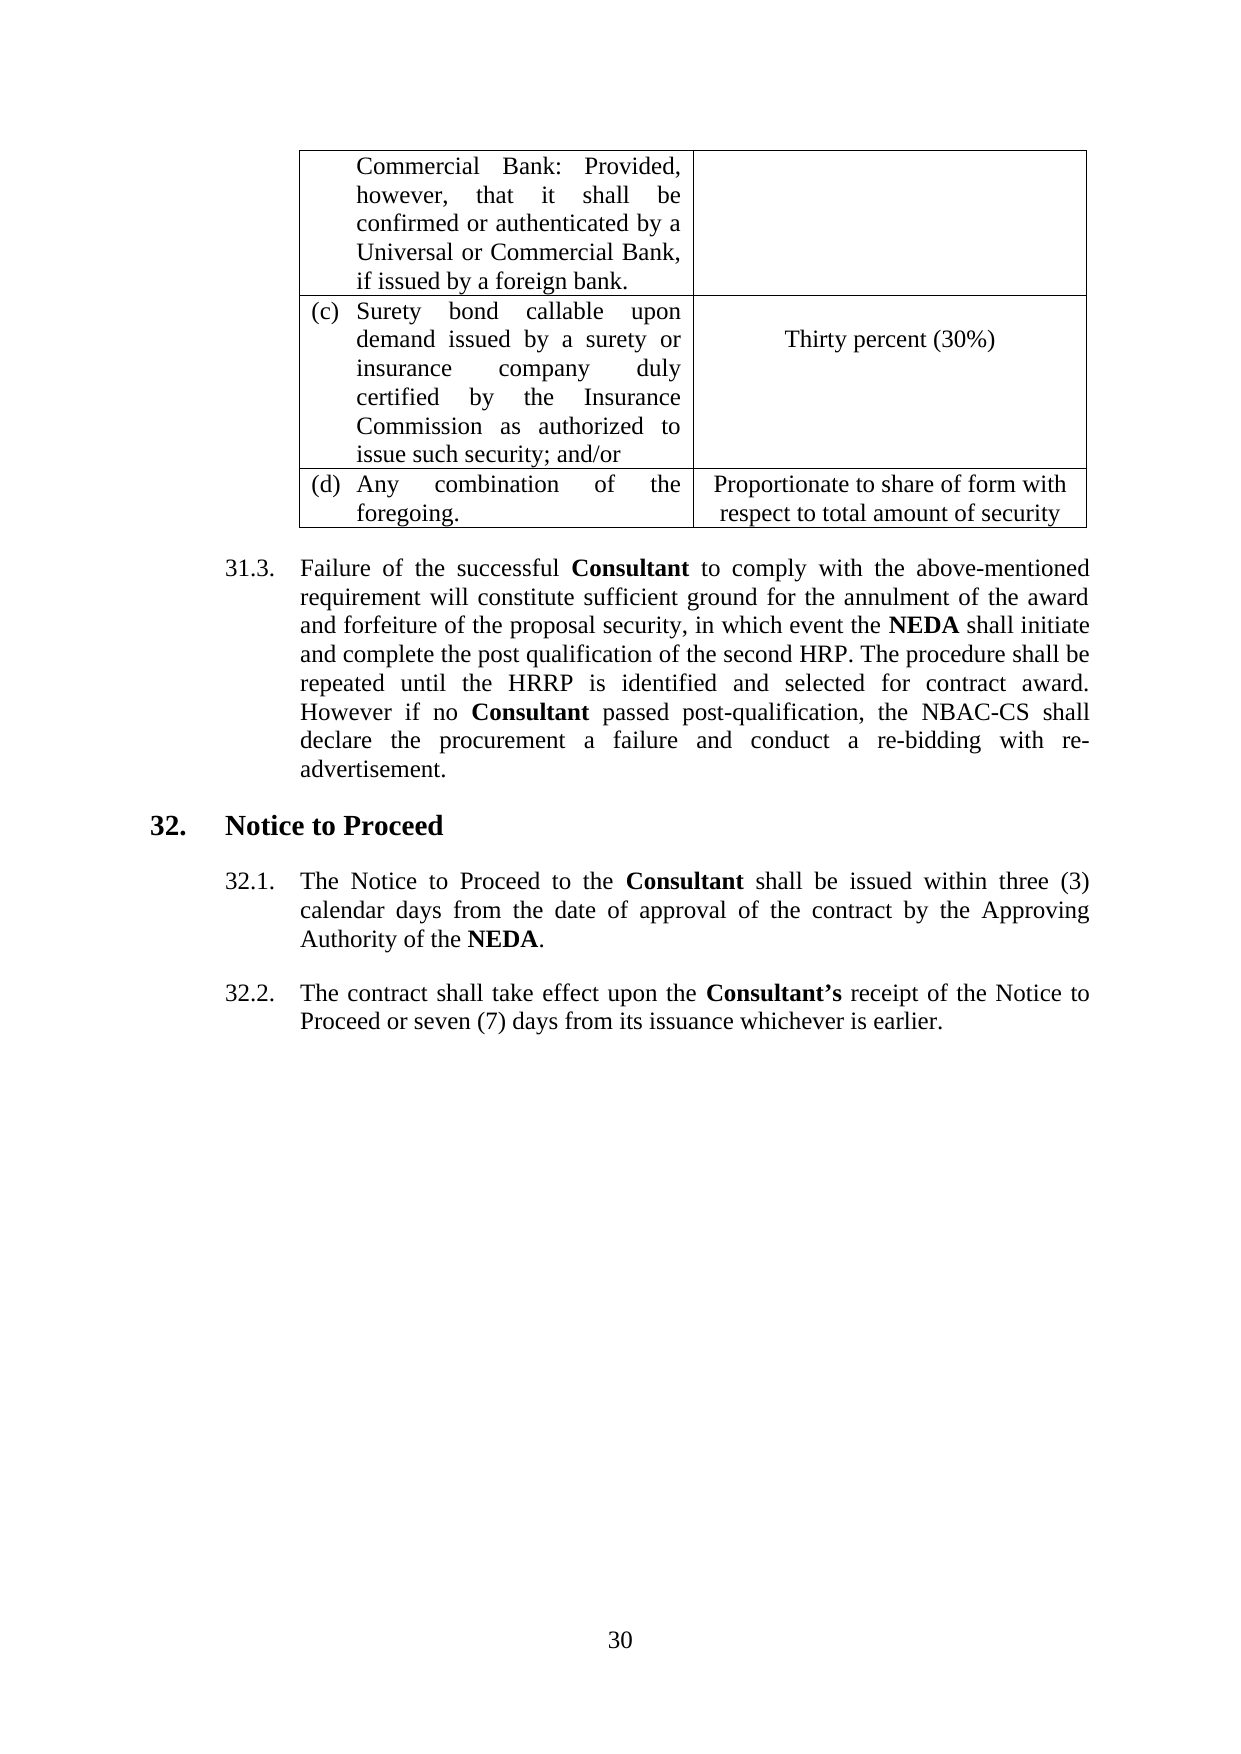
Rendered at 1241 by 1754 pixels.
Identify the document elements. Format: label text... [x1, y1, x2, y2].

text The contract shall take effect upon the Consultant’s receipt of the Notice to Proceed or seven (7) days from its issuance whichever is earlier. [225, 978, 1090, 1035]
text The Notice to Proceed to the Consultant shall be issued within three (3) calendar days from the date of approval of the contract by the Approving Authority of the NEDA. [225, 866, 1090, 953]
table_cell Proportionate to share of form with respect to total amount of security [694, 469, 1086, 527]
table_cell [300, 151, 693, 295]
table_cell Surety bond callable upon demand issued by a surety or insurance company duly certified by the Insurance Commission as authorized to issue such security; and/or [300, 296, 693, 468]
text Failure of the successful Consultant to comply with the above-mentioned requirement will constitute sufficient ground for the annulment of the award and forfeiture of the proposal security, in which event the NEDA shall initiate and complete the post qualification of the second HRP. The procedure shall be repeated until the HRRP is identified and selected for contract award. However if no Consultant passed post-qualification, the NBAC-CS shall declare the procurement a failure and conduct a re-bidding with re-advertisement. [225, 553, 1090, 783]
table_cell Thirty percent (30%) [694, 296, 1086, 468]
subtitle Notice to Proceed [150, 808, 1090, 841]
table_cell Any combination of the foregoing. [300, 469, 693, 527]
